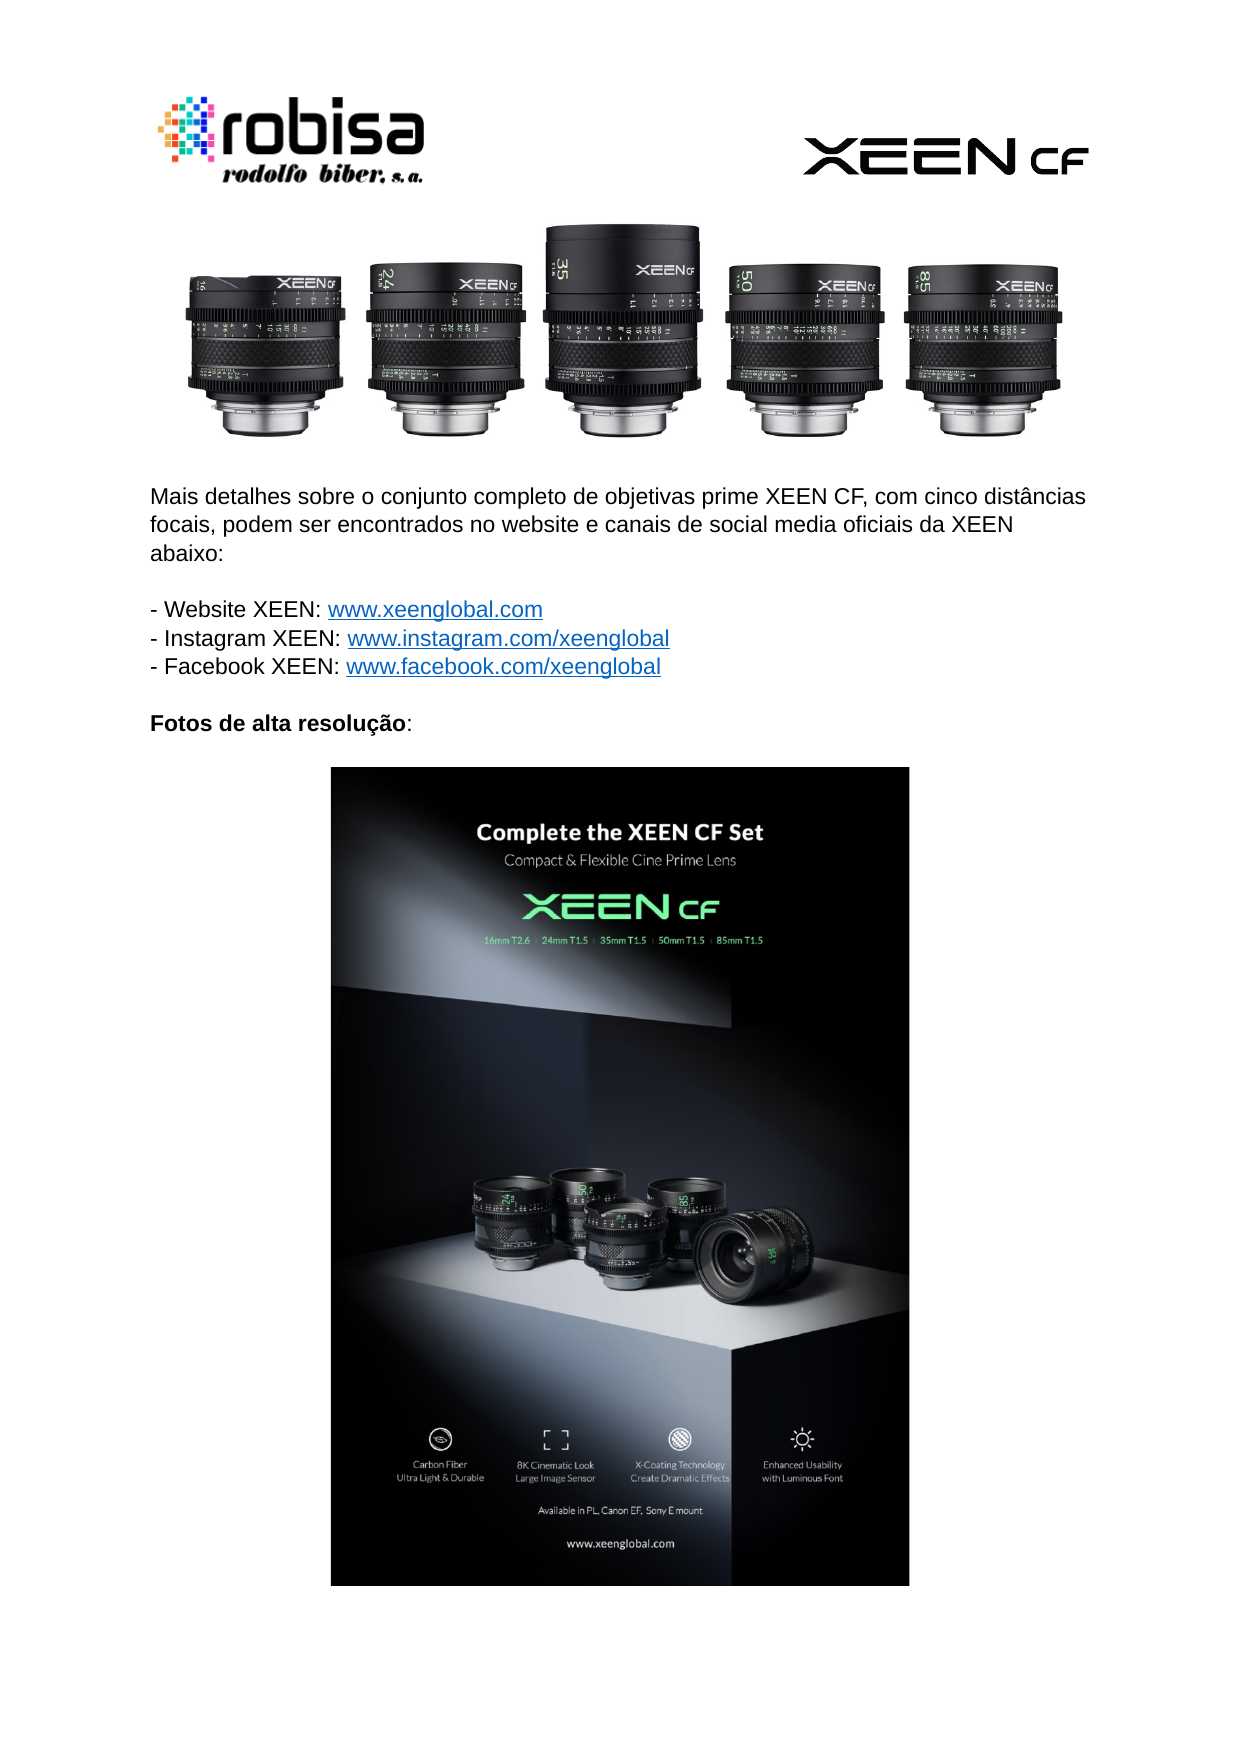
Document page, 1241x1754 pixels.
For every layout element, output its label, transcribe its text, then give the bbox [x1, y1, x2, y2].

text Fotos de alta resolução: [150, 710, 1090, 736]
picture [801, 136, 1091, 177]
picture [330, 767, 910, 1586]
text - Instagram XEEN: www.instagram.com/xeenglobal [150, 625, 1090, 651]
picture [171, 207, 1070, 481]
picture [150, 88, 436, 190]
text - Website XEEN: www.xeenglobal.com [150, 596, 1090, 623]
text Mais detalhes sobre o conjunto completo de objetivas prime XEEN CF, com cinco distâncias focais, podem ser encontrados no website e canais de social media oficiais da XEEN abaixo: [150, 483, 1090, 566]
text - Facebook XEEN: www.facebook.com/xeenglobal [150, 653, 1090, 679]
